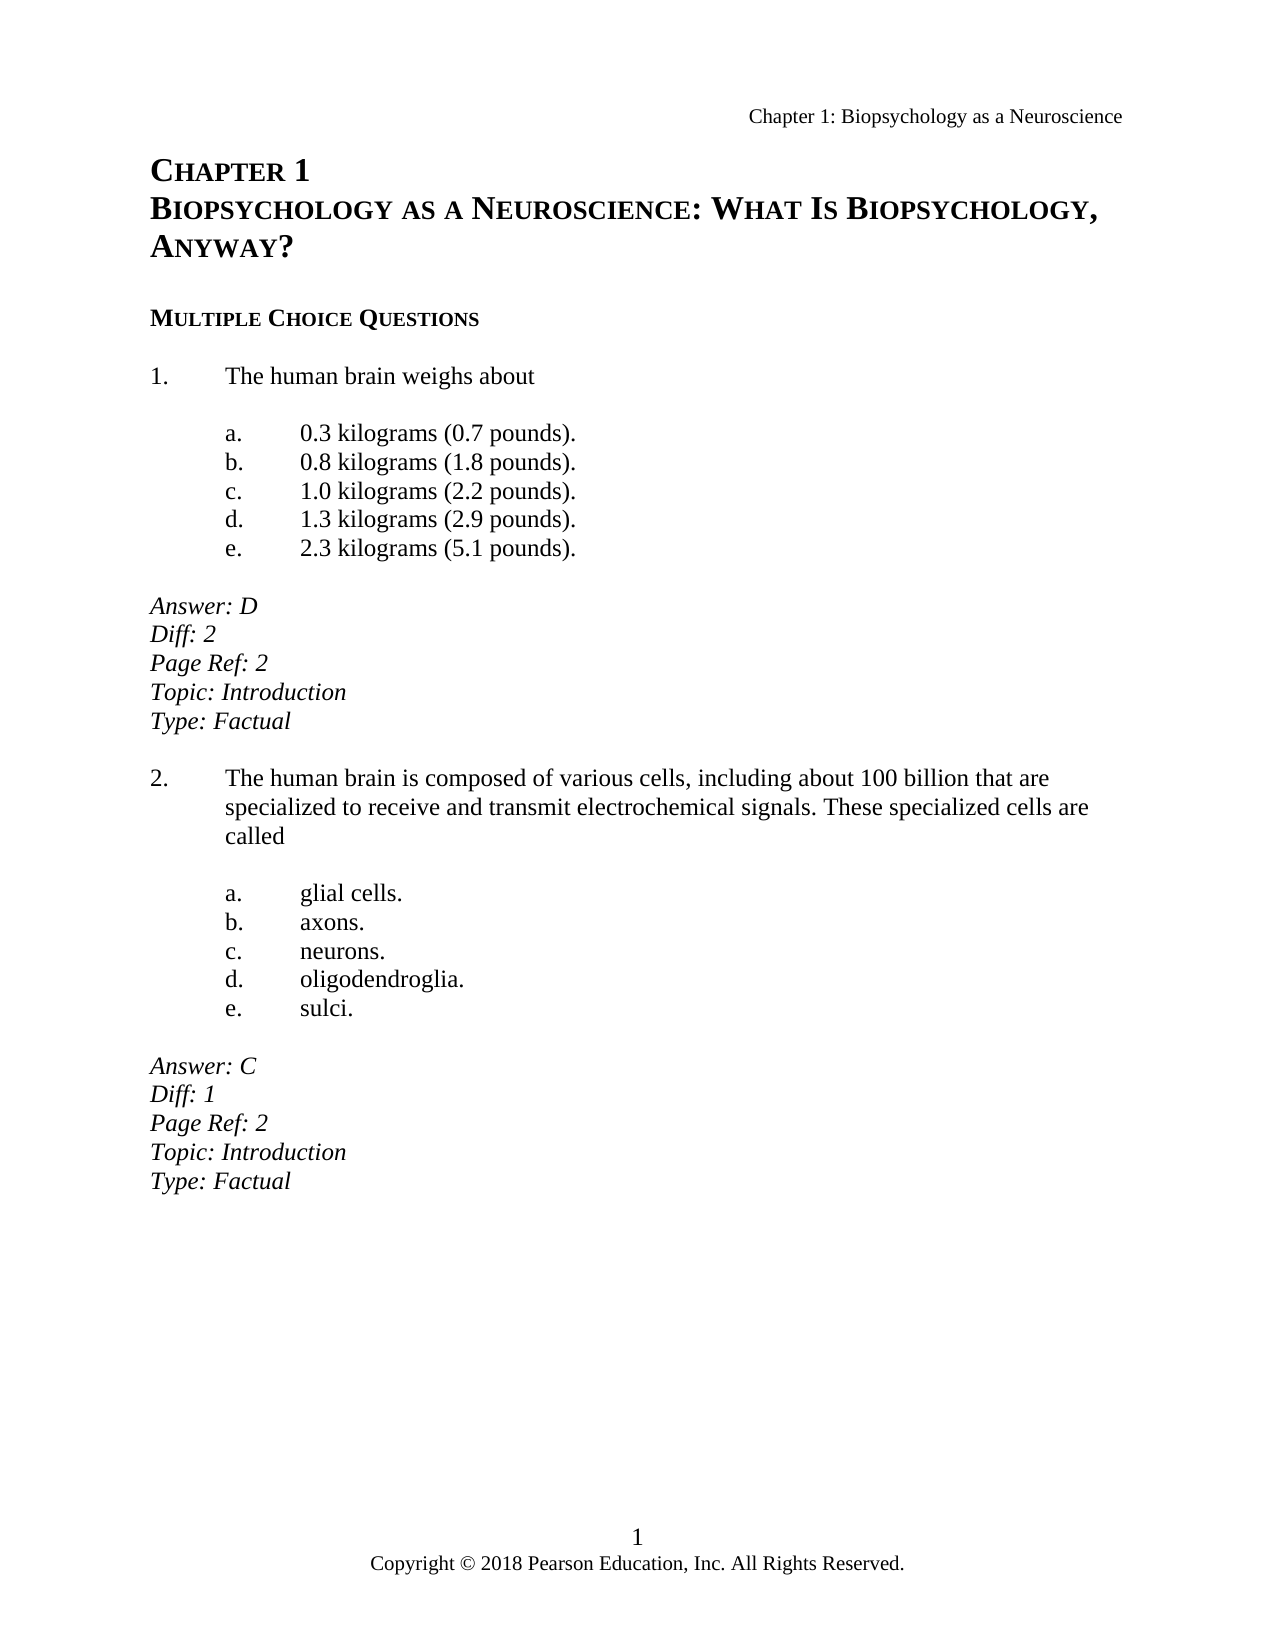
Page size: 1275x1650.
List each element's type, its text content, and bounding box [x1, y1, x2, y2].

text c. neurons. [225, 936, 1125, 964]
text b. axons. [225, 907, 1125, 936]
text Type: Factual [150, 706, 1125, 734]
text Page Ref: 2 [150, 648, 1125, 677]
text a. glial cells. [225, 878, 1125, 907]
text b. 0.8 kilograms (1.8 pounds). [225, 447, 1125, 476]
text 2. The human brain is composed of various cells, including about 100 billion that are specialized to receive and transmit electrochemical signals. These specialized cells are called [150, 763, 1125, 849]
text 1. The human brain weighs about [150, 361, 1125, 389]
text Page Ref: 2 [150, 1108, 1125, 1137]
text e. 2.3 kilograms (5.1 pounds). [225, 533, 1125, 562]
text Chapter 1 [150, 150, 1125, 188]
text Diff: 2 [150, 619, 1125, 648]
text Multiple Choice Questions [150, 303, 1125, 332]
text Topic: Introduction [150, 677, 1125, 706]
text Answer: C [150, 1051, 1125, 1079]
text c. 1.0 kilograms (2.2 pounds). [225, 476, 1125, 504]
text Diff: 1 [150, 1079, 1125, 1108]
text Answer: D [150, 591, 1125, 619]
text a. 0.3 kilograms (0.7 pounds). [225, 418, 1125, 447]
text d. oligodendroglia. [225, 964, 1125, 993]
text Type: Factual [150, 1166, 1125, 1194]
text Biopsychology as a Neuroscience: What Is Biopsychology, Anyway? [150, 188, 1125, 265]
text d. 1.3 kilograms (2.9 pounds). [225, 504, 1125, 533]
text e. sulci. [225, 993, 1125, 1022]
text Topic: Introduction [150, 1137, 1125, 1166]
